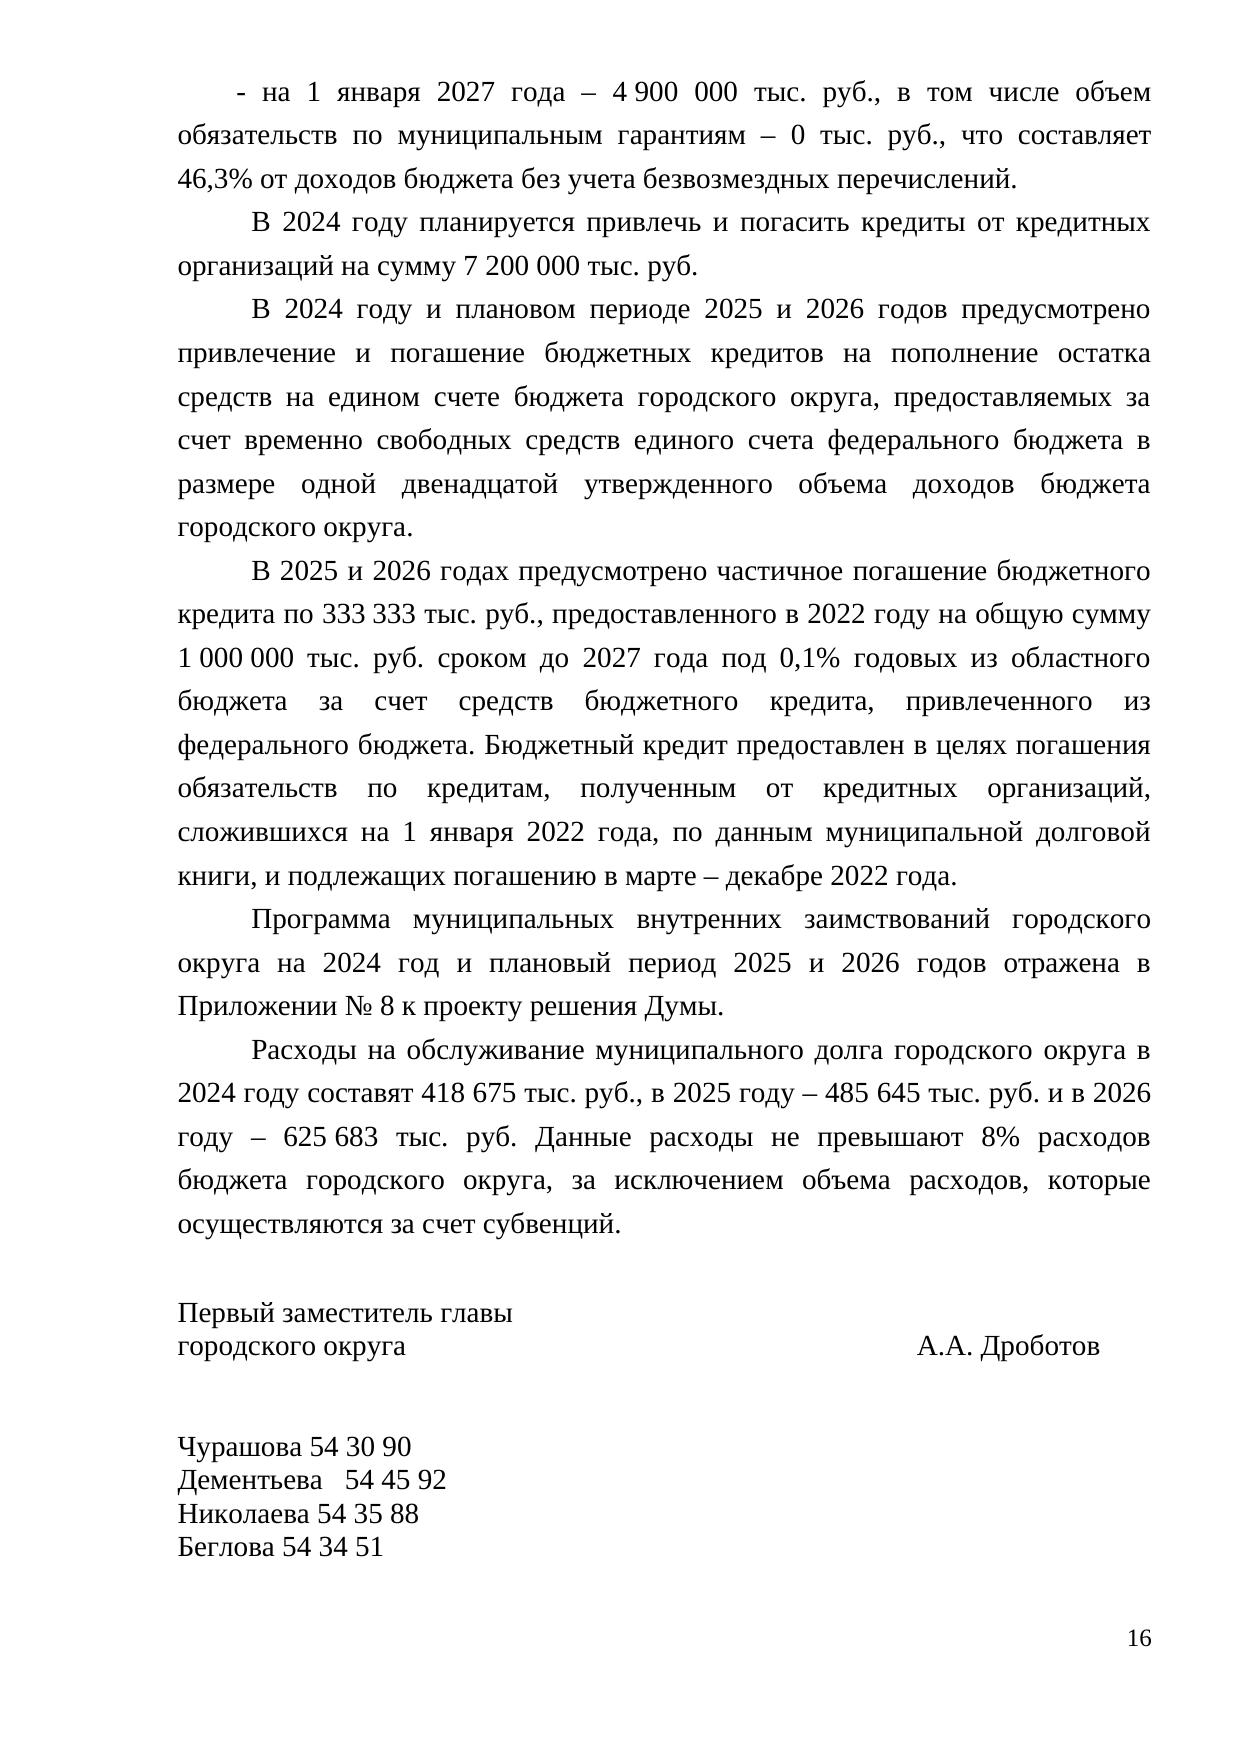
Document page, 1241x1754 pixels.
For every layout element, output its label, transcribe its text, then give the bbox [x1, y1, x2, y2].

text Беглова 54 34 51 [177, 1529, 1152, 1563]
text городского округа А.А. Дроботов [177, 1328, 1152, 1362]
text Чурашова 54 30 90 [177, 1429, 1152, 1462]
text Расходы на обслуживание муниципального долга городского округа в 2024 году составят 418 675 тыс. руб., в 2025 году – 485 645 тыс. руб. и в 2026 году – 625 683 тыс. руб. Данные расходы не превышают 8% расходов бюджета городского округа, за исключением объема расходов, которые осуществляются за счет субвенций. [177, 1032, 1152, 1239]
text В 2024 году планируется привлечь и погасить кредиты от кредитных организаций на сумму 7 200 000 тыс. руб. [177, 204, 1152, 282]
text Дементьева 54 45 92 [177, 1462, 1152, 1496]
text Николаева 54 35 88 [177, 1496, 1152, 1529]
text - на 1 января 2027 года – 4 900 000 тыс. руб., в том числе объем обязательств по муниципальным гарантиям – 0 тыс. руб., что составляет 46,3% от доходов бюджета без учета безвозмездных перечислений. [177, 74, 1152, 194]
text В 2025 и 2026 годах предусмотрено частичное погашение бюджетного кредита по 333 333 тыс. руб., предоставленного в 2022 году на общую сумму 1 000 000 тыс. руб. сроком до 2027 года под 0,1% годовых из областного бюджета за счет средств бюджетного кредита, привлеченного из федерального бюджета. Бюджетный кредит предоставлен в целях погашения обязательств по кредитам, полученным от кредитных организаций, сложившихся на 1 января 2022 года, по данным муниципальной долговой книги, и подлежащих погашению в марте – декабре 2022 года. [177, 553, 1152, 891]
text В 2024 году и плановом периоде 2025 и 2026 годов предусмотрено привлечение и погашение бюджетных кредитов на пополнение остатка средств на едином счете бюджета городского округа, предоставляемых за счет временно свободных средств единого счета федерального бюджета в размере одной двенадцатой утвержденного объема доходов бюджета городского округа. [177, 292, 1152, 543]
text Первый заместитель главы [177, 1295, 1152, 1328]
text Программа муниципальных внутренних заимствований городского округа на 2024 год и плановый период 2025 и 2026 годов отражена в Приложении № 8 к проекту решения Думы. [177, 901, 1152, 1022]
